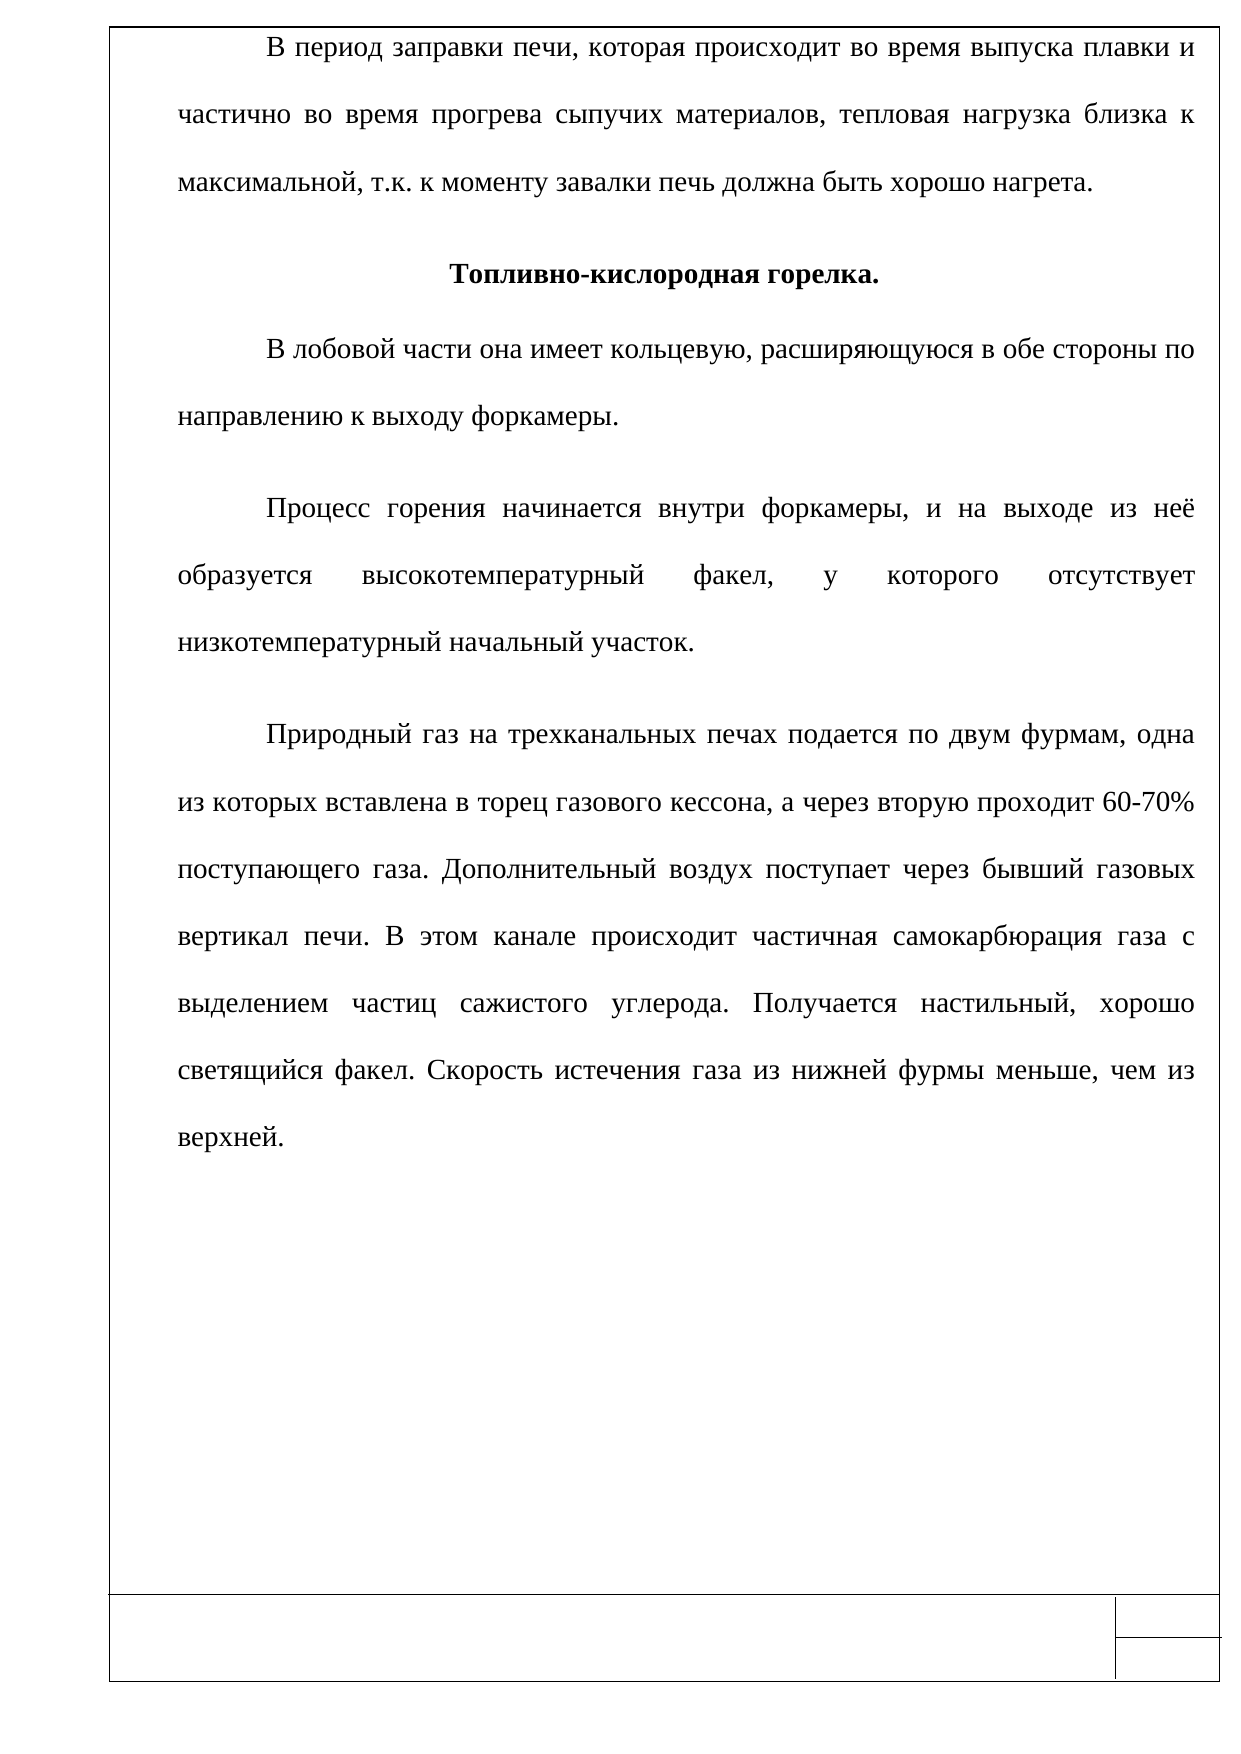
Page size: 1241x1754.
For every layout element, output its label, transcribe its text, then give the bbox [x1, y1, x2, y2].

text В лобовой части она имеет кольцевую, расширяющуюся в обе стороны по направлению к выходу форкамеры. [177, 331, 1196, 432]
text Природный газ на трехканальных печах подается по двум фурмам, одна из которых вставлена в торец газового кессона, а через вторую проходит 60-70% поступающего газа. Дополнительный воздух поступает через бывший газовых вертикал печи. В этом канале происходит частичная самокарбюрация газа с выделением частиц сажистого углерода. Получается настильный, хорошо светящийся факел. Скорость истечения газа из нижней фурмы меньше, чем из верхней. [177, 717, 1196, 1153]
text Процесс горения начинается внутри форкамеры, и на выходе из неё образуется высокотемпературный факел, у которого отсутствует низкотемпературный начальный участок. [177, 490, 1196, 658]
text Топливно-кислородная горелка. [118, 256, 1211, 289]
text В период заправки печи, которая происходит во время выпуска плавки и частично во время прогрева сыпучих материалов, тепловая нагрузка близка к максимальной, т.к. к моменту завалки печь должна быть хорошо нагрета. [177, 29, 1196, 197]
